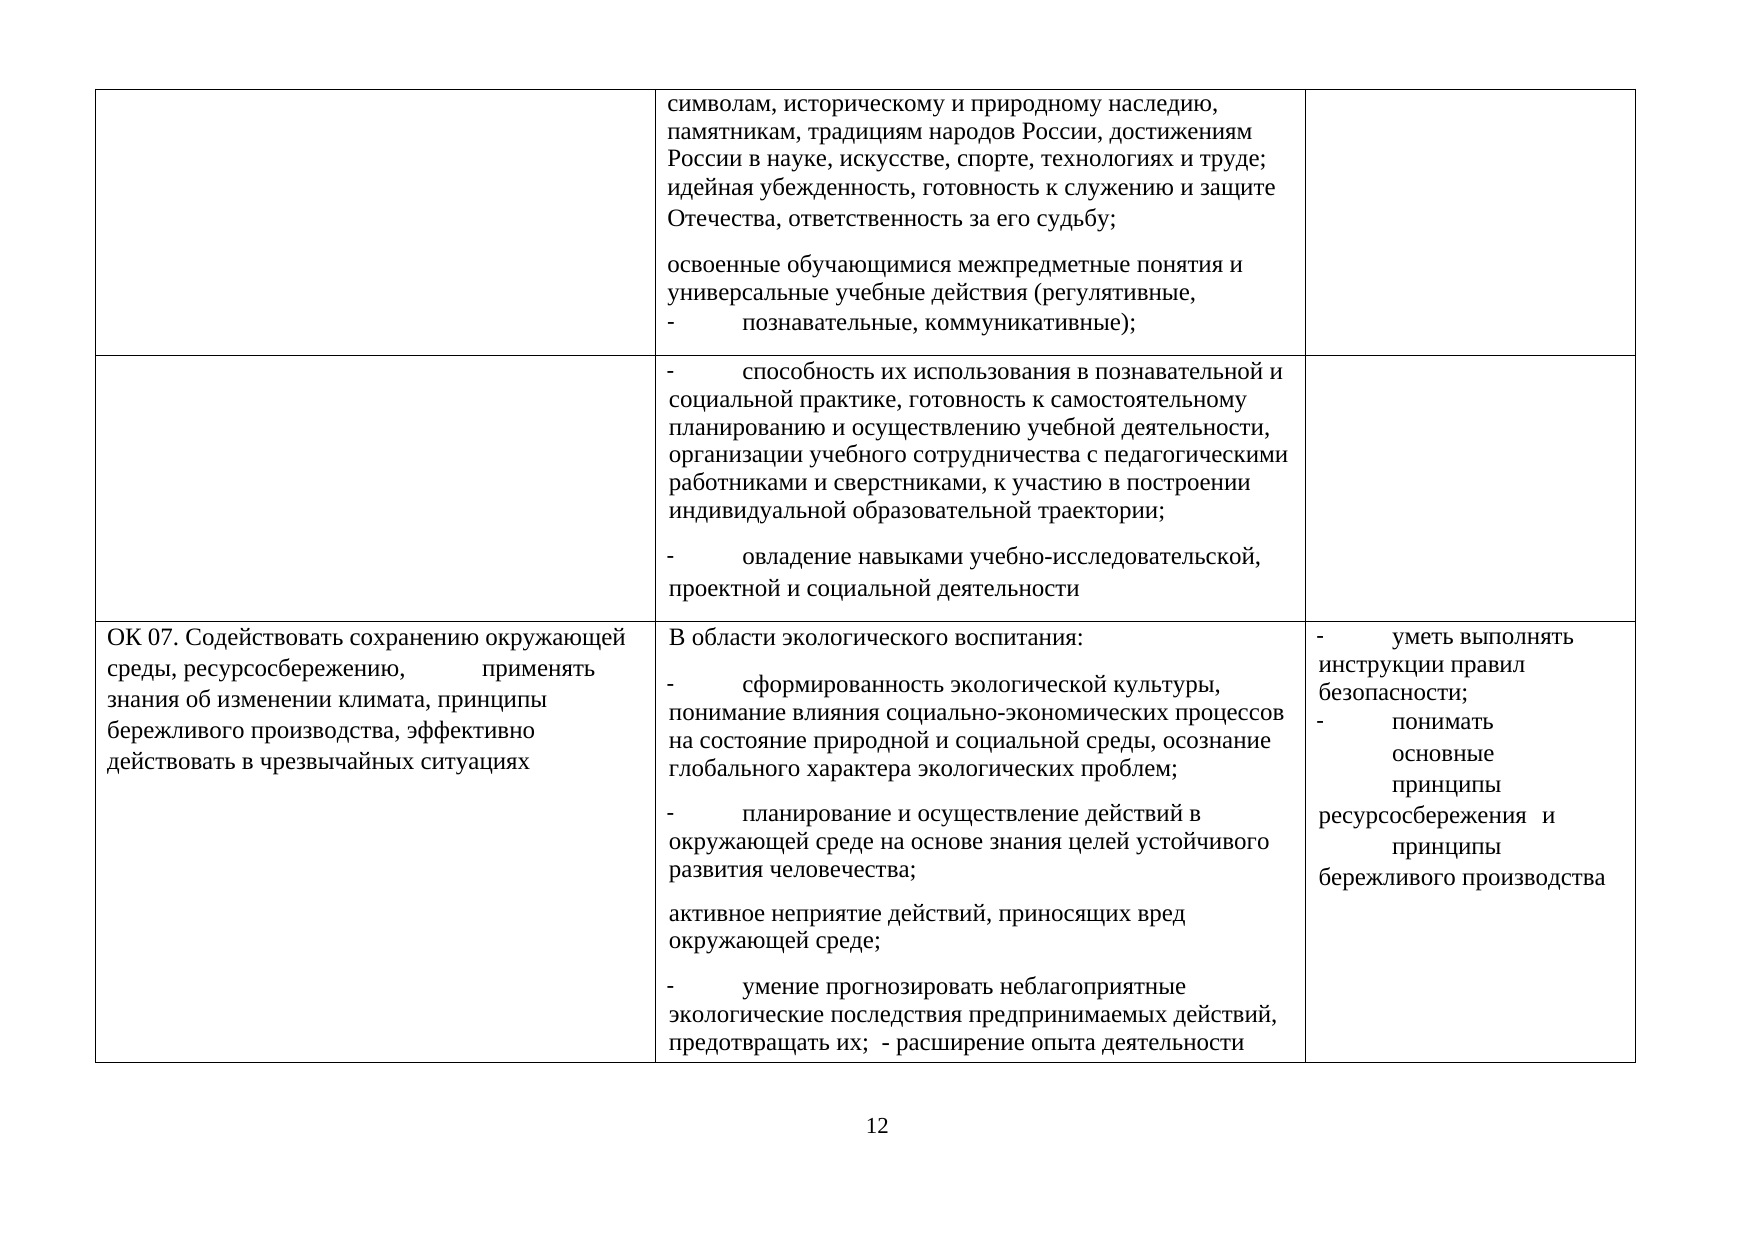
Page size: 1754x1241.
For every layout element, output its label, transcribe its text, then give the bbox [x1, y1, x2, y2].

table_cell [96, 356, 655, 621]
table_cell способность их использования в познавательной и социальной практике, готовность к самостоятельному планированию и осуществлению учебной деятельности, организации учебного сотрудничества с педагогическими работниками и сверстниками, к участию в построении индивидуальной образовательной траектории; овладение навыками учебно-исследовательской, проектной и социальной деятельности [656, 356, 1305, 621]
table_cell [1306, 90, 1635, 355]
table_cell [656, 90, 1305, 355]
table_cell [1306, 356, 1635, 621]
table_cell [96, 622, 655, 1062]
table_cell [1306, 622, 1635, 1062]
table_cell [96, 90, 655, 355]
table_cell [656, 622, 1305, 1062]
